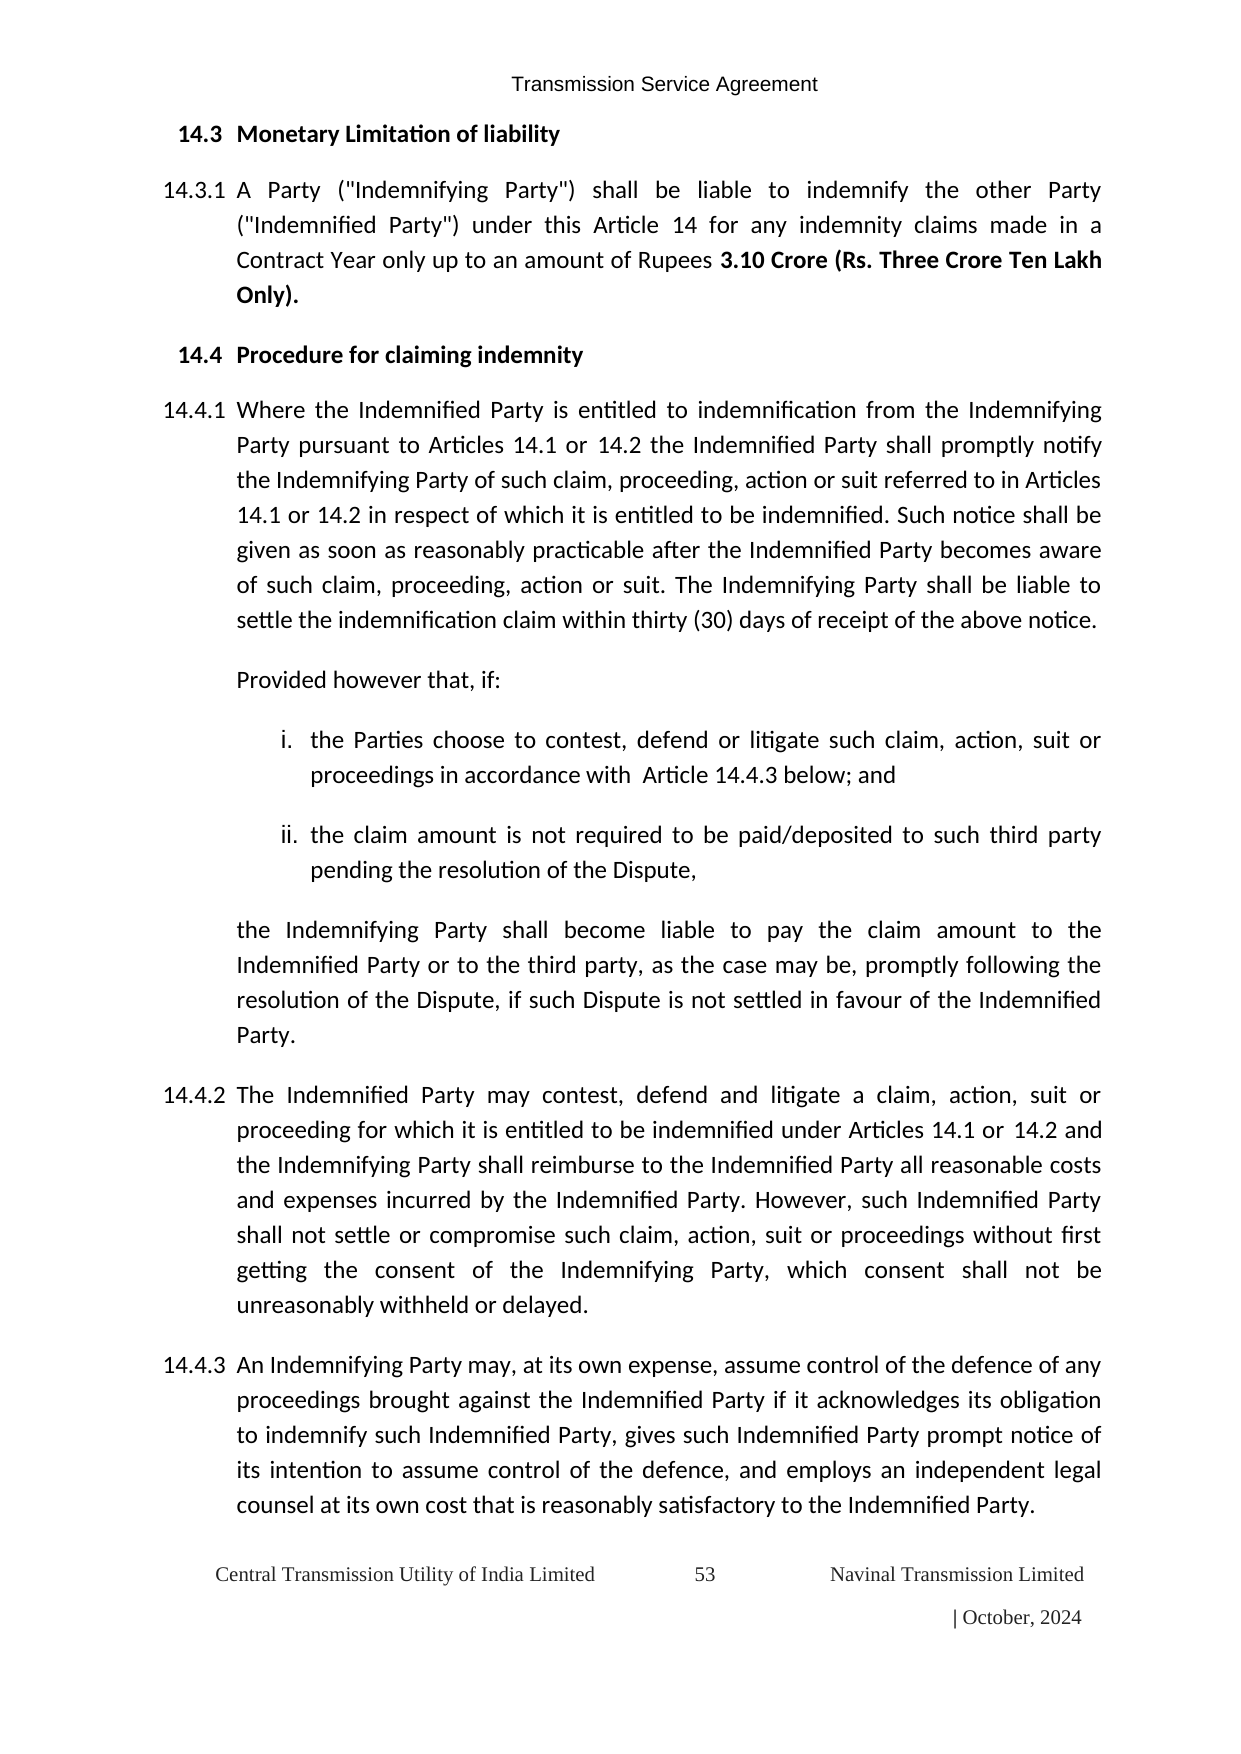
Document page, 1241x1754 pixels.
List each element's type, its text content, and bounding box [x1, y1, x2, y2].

subtitle Provided however that, if: [236, 664, 1103, 695]
subtitle Monetary Limitation of liability [177, 118, 1103, 149]
subtitle Procedure for claiming indemnity [177, 339, 1103, 369]
subtitle the Indemnifying Party shall become liable to pay the claim amount to the Indemnified Party or to the third party, as the case may be, promptly following the resolution of the Dispute, if such Dispute is not settled in favour of the Indemnified Party. [236, 914, 1103, 1050]
subtitle The Indemnified Party may contest, defend and litigate a claim, action, suit or proceeding for which it is entitled to be indemnified under Articles 14.1 or 14.2 and the Indemnifying Party shall reimburse to the Indemnified Party all reasonable costs and expenses incurred by the Indemnified Party. However, such Indemnified Party shall not settle or compromise such claim, action, suit or proceedings without first getting the consent of the Indemnifying Party, which consent shall not be unreasonably withheld or delayed. [162, 1079, 1103, 1320]
subtitle A Party ("Indemnifying Party") shall be liable to indemnify the other Party ("Indemnified Party") under this Article 14 for any indemnity claims made in a Contract Year only up to an amount of Rupees 3.10 Crore (Rs. Three Crore Ten Lakh Only). [162, 174, 1103, 309]
subtitle Where the Indemnified Party is entitled to indemnification from the Indemnifying Party pursuant to Articles 14.1 or 14.2 the Indemnified Party shall promptly notify the Indemnifying Party of such claim, proceeding, action or suit referred to in Articles 14.1 or 14.2 in respect of which it is entitled to be indemnified. Such notice shall be given as soon as reasonably practicable after the Indemnified Party becomes aware of such claim, proceeding, action or suit. The Indemnifying Party shall be liable to settle the indemnification claim within thirty (30) days of receipt of the above notice. [162, 394, 1103, 635]
subtitle the Parties choose to contest, defend or litigate such claim, action, suit or proceedings in accordance with Article 14.4.3 below; and [281, 724, 1103, 790]
subtitle An Indemnifying Party may, at its own expense, assume control of the defence of any proceedings brought against the Indemnified Party if it acknowledges its obligation to indemnify such Indemnified Party, gives such Indemnified Party prompt notice of its intention to assume control of the defence, and employs an independent legal counsel at its own cost that is reasonably satisfactory to the Indemnified Party. [162, 1349, 1103, 1520]
subtitle the claim amount is not required to be paid/deposited to such third party pending the resolution of the Dispute, [281, 819, 1103, 885]
